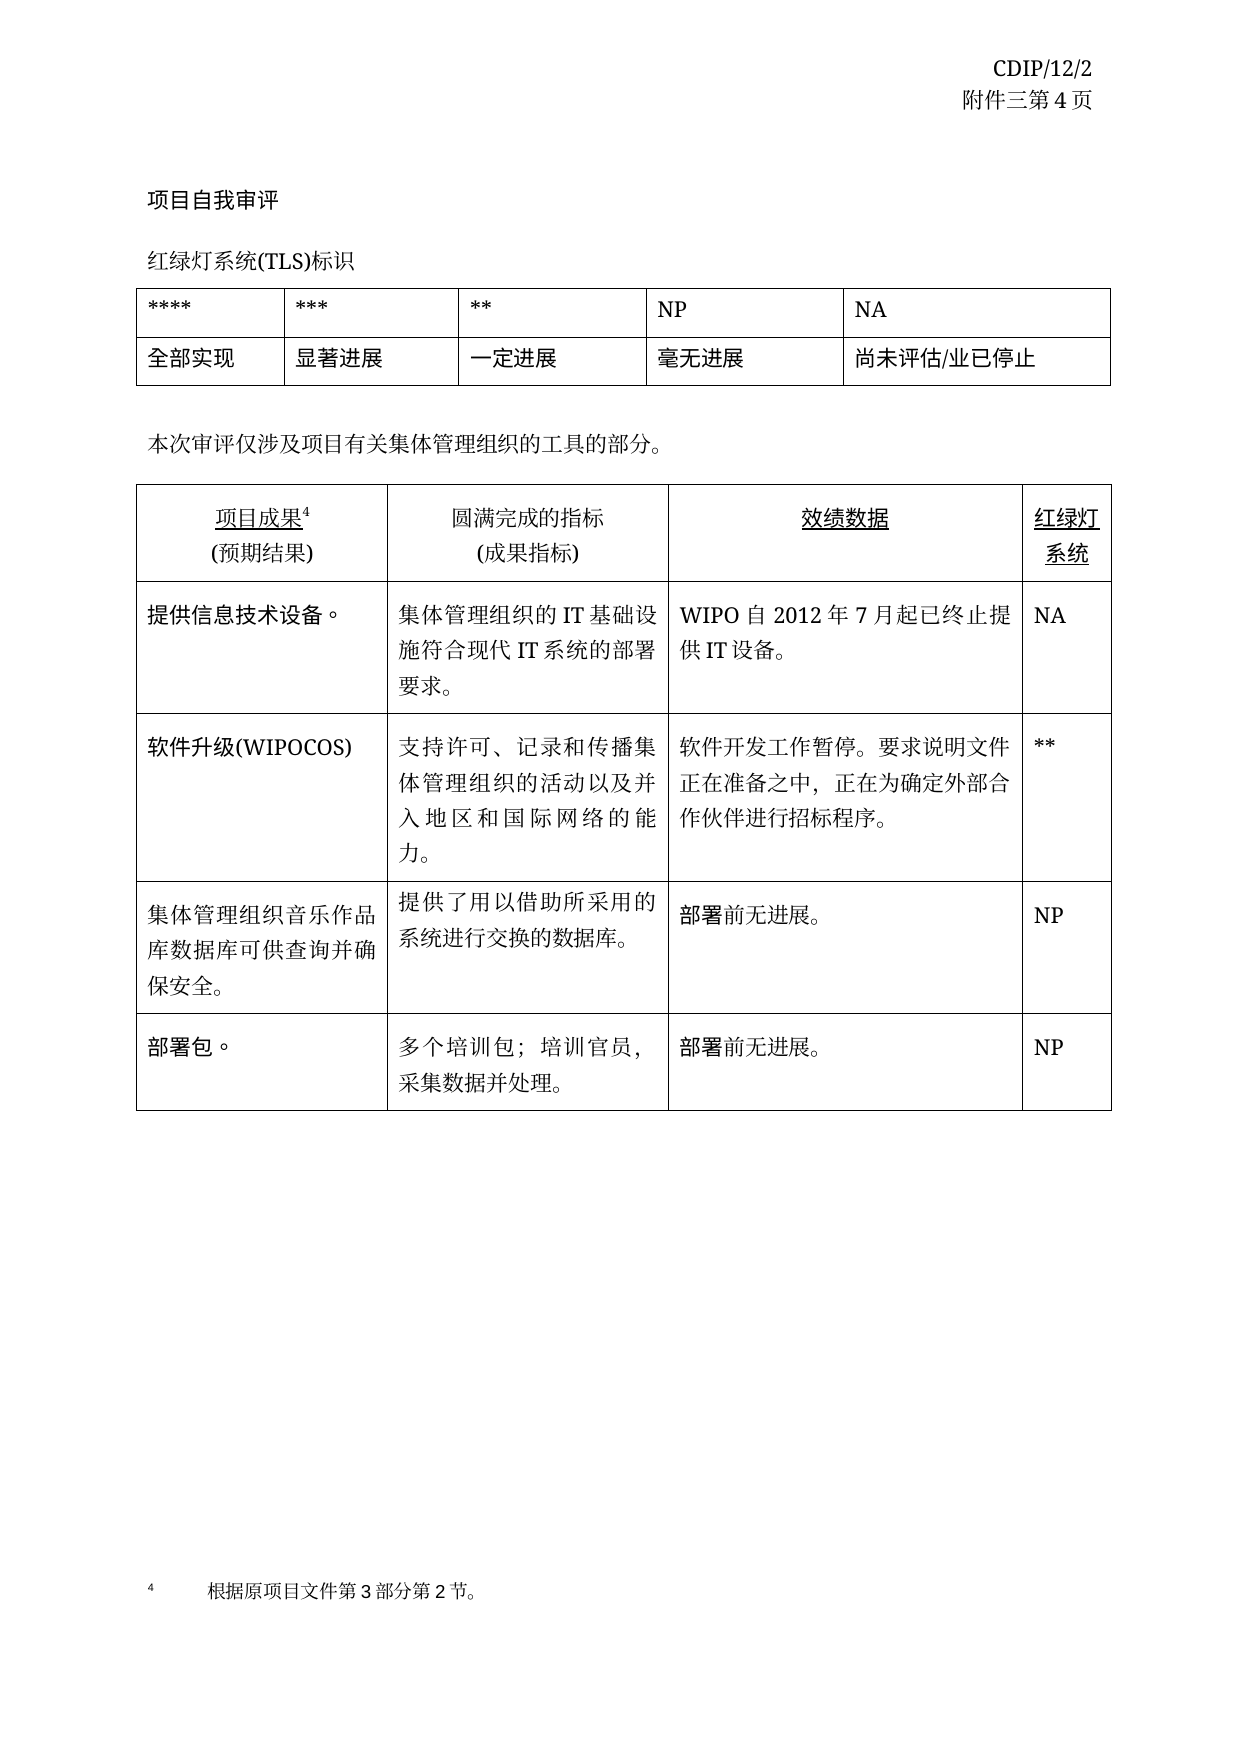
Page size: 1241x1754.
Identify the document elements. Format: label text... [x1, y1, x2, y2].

table_header NP [647, 289, 843, 337]
table_header 红绿灯系统 [1023, 485, 1111, 581]
table_header 效绩数据 [669, 485, 1022, 581]
table_cell 集体管理组织的IT基础设施符合现代IT系统的部署要求。 [388, 582, 668, 713]
text 本次审评仅涉及项目有关集体管理组织的工具的部分。 [148, 423, 1092, 459]
table_cell 尚未评估/业已停止 [844, 338, 1110, 385]
table_header *** [285, 289, 458, 337]
table_cell 支持许可、记录和传播集体管理组织的活动以及并入地区和国际网络的能‍力。 [388, 714, 668, 881]
table_cell 软件开发工作暂停。要求说明文件正在准备之中，正在为确定外部合作伙伴进行招标程序。 [669, 714, 1022, 881]
table_cell 显著进展 [285, 338, 458, 385]
table_header 项目成果 (预期结果) [137, 485, 387, 581]
table_cell NP [1023, 882, 1111, 1013]
table_cell 部署前无进展。 [669, 882, 1022, 1013]
table_cell 集体管理组织音乐作品库数据库可供查询并确保安全。 [137, 882, 387, 1013]
table_cell ** [1023, 714, 1111, 881]
table_header 项目自我审评 [136, 167, 1104, 228]
table_cell NP [1023, 1014, 1111, 1110]
table_header NA [844, 289, 1110, 337]
table_cell 一定进展 [459, 338, 646, 385]
table_cell 部署包。 [137, 1014, 387, 1110]
table_cell 毫无进展 [647, 338, 843, 385]
table_cell 多个培训包；培训官员，采集数据并处理。 [388, 1014, 668, 1110]
table_cell 提供了用以借助所采用的系统进行交换的数据库。 [388, 882, 668, 1013]
text 红绿灯系统(TLS)标识 [148, 240, 1092, 276]
table_header ** [459, 289, 646, 337]
table_cell 软件升级(WIPOCOS) [137, 714, 387, 881]
table_cell WIPO自2012年7月起已终止提供IT设备。 [669, 582, 1022, 713]
table_cell 全部实现 [137, 338, 284, 385]
table_cell 提供信息技术设备。 [137, 582, 387, 713]
table_cell 部署前无进展。 [669, 1014, 1022, 1110]
table_header **** [137, 289, 284, 337]
table_header 圆满完成的指标 (成果指标) [388, 485, 668, 581]
table_cell NA [1023, 582, 1111, 713]
